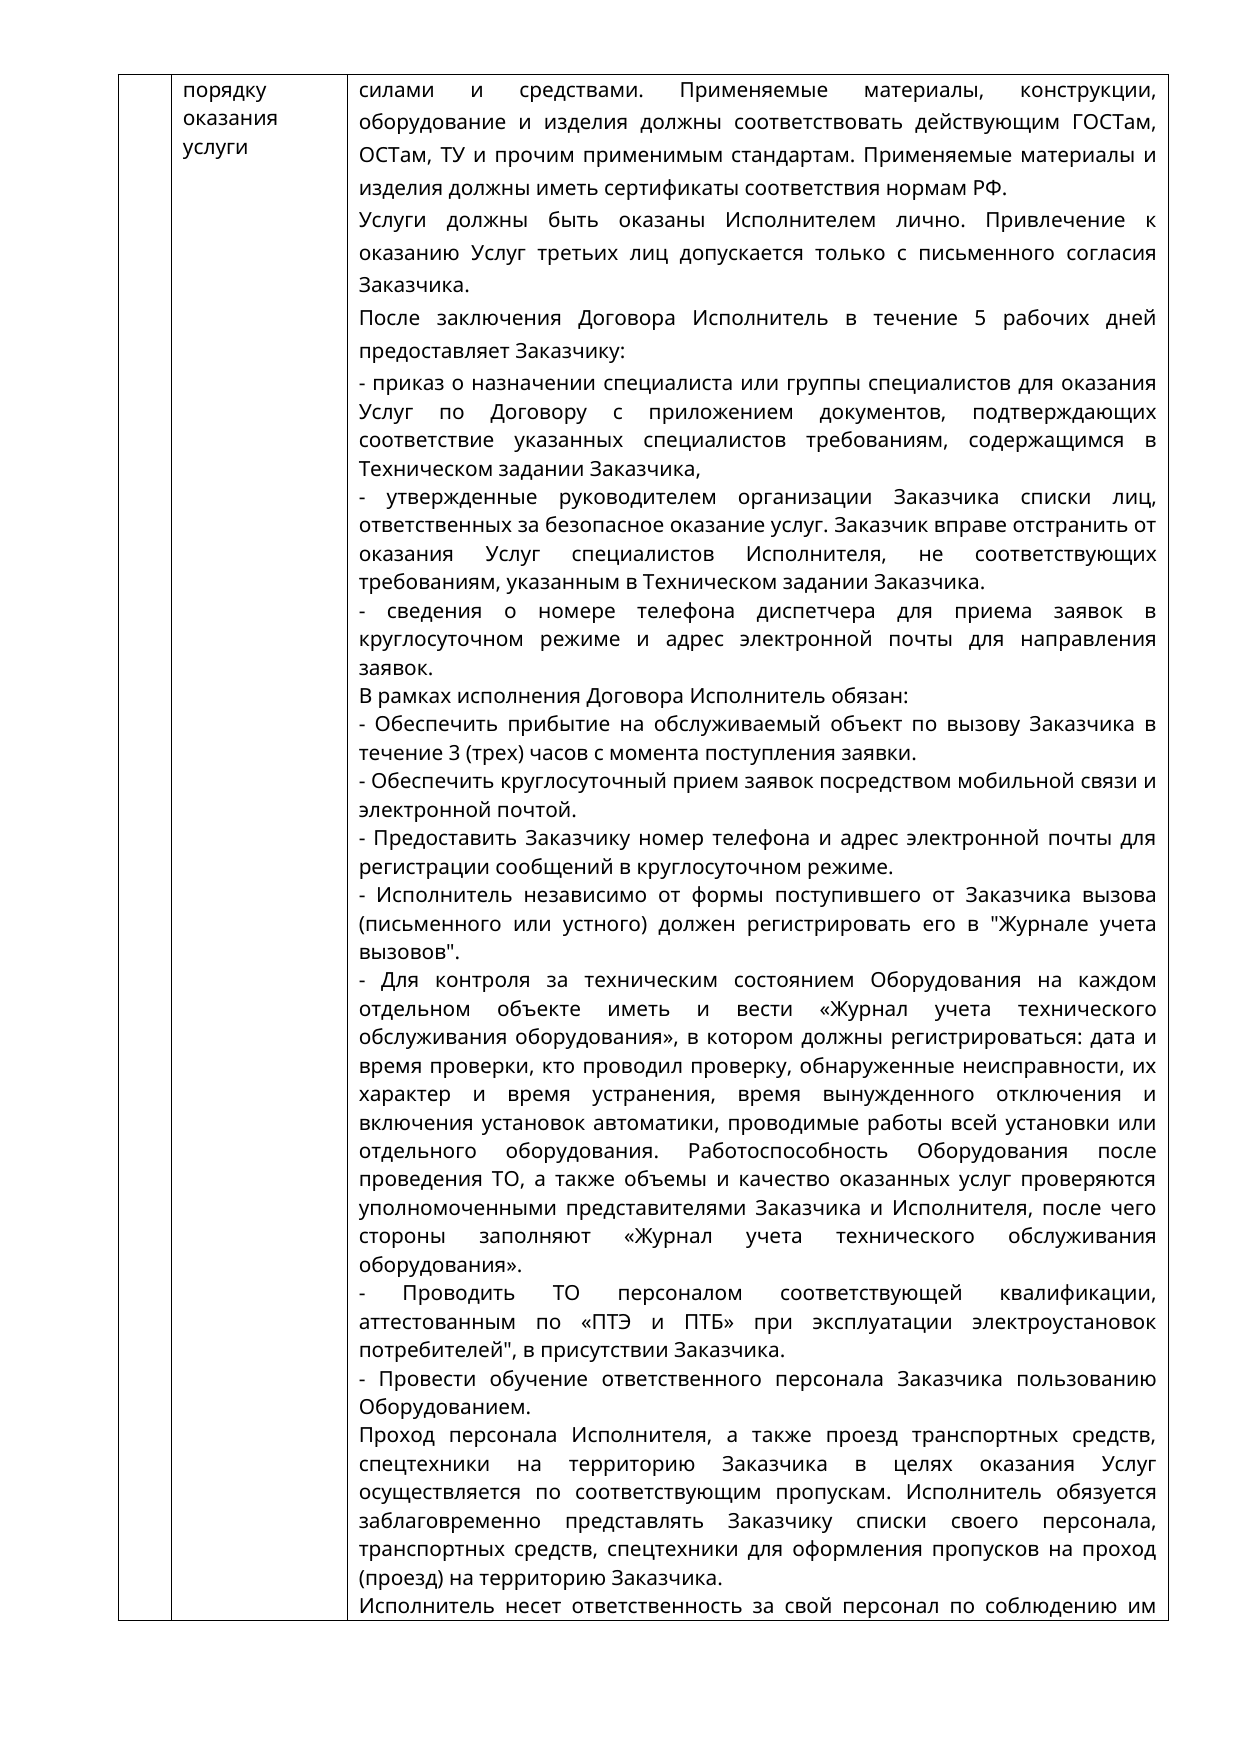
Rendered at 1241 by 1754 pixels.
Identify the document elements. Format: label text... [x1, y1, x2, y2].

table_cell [172, 75, 347, 1619]
table_cell 5 [119, 75, 171, 1619]
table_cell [348, 75, 1168, 1619]
